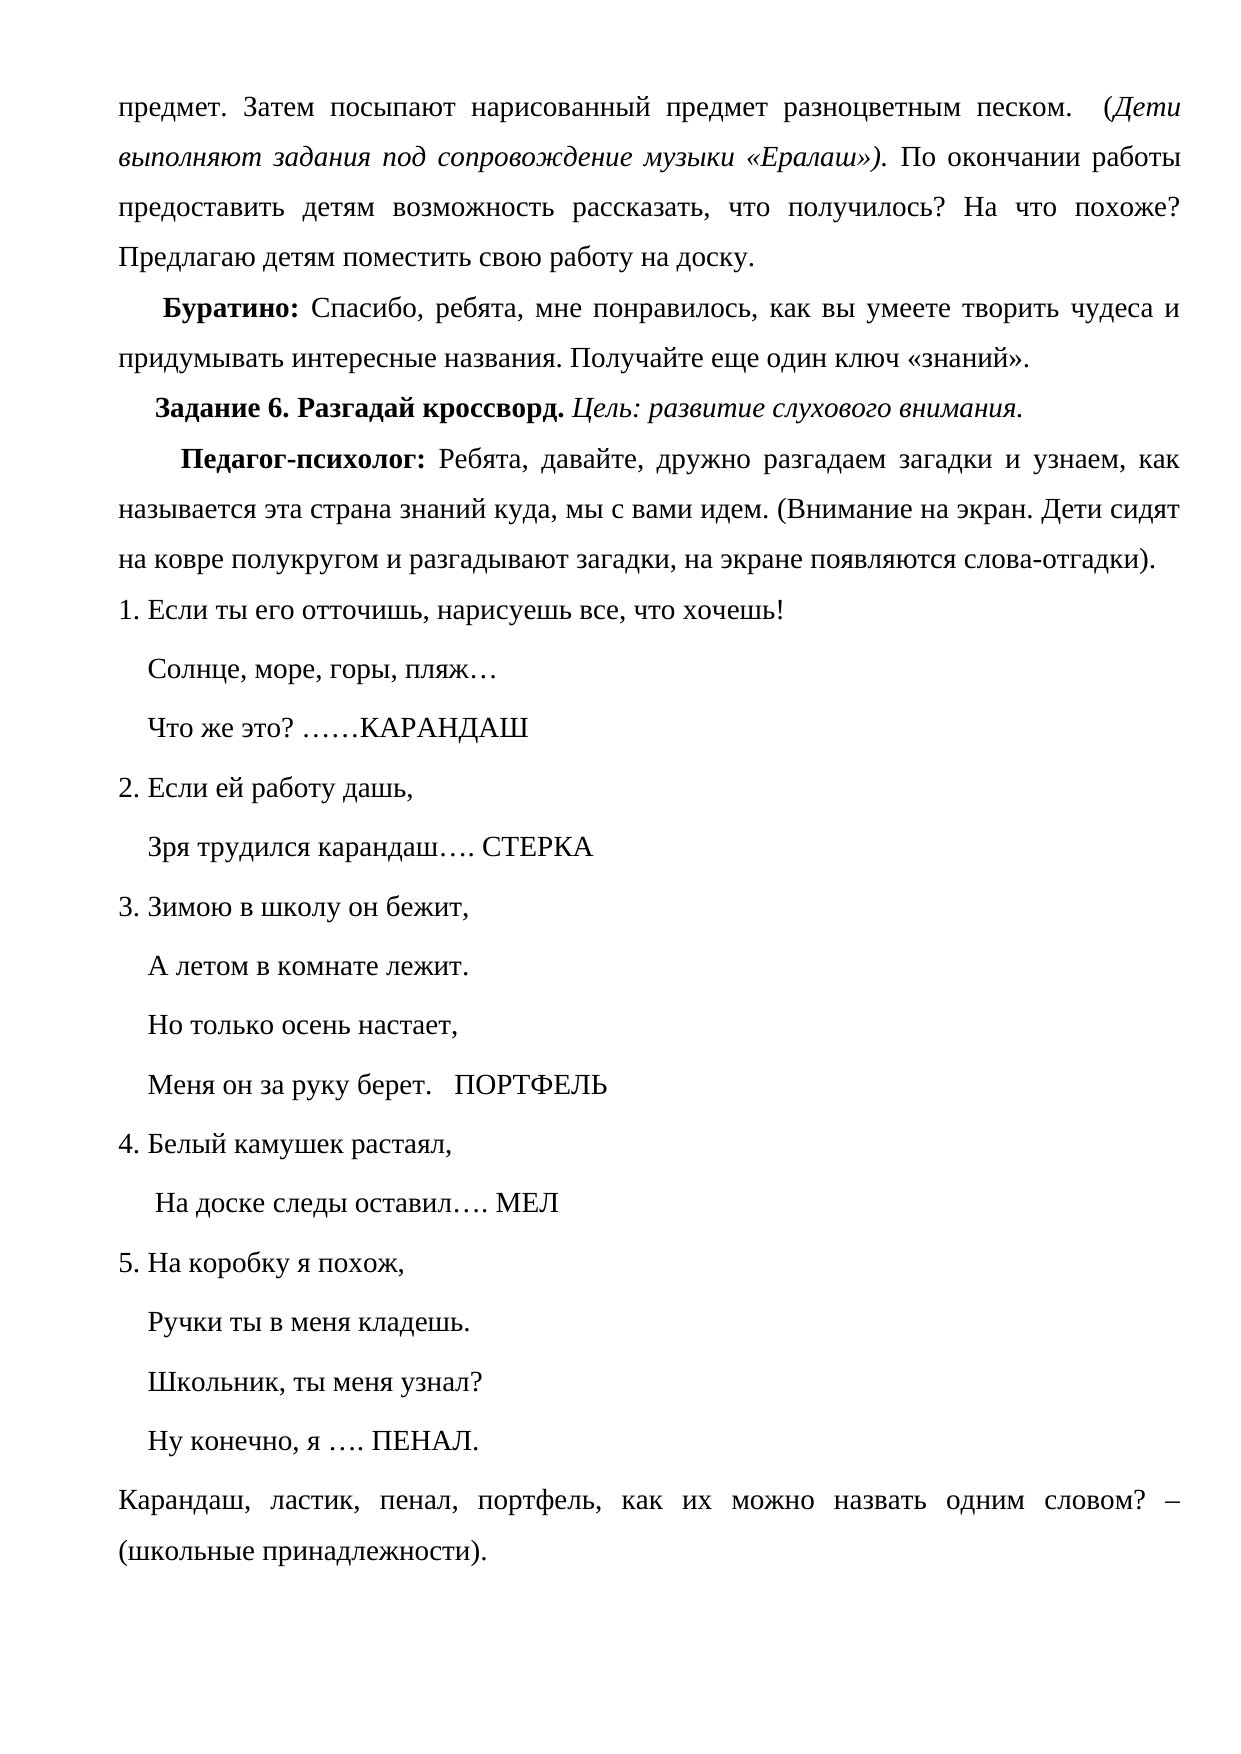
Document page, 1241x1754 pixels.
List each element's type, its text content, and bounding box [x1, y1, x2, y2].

text Ну конечно, я …. ПЕНАЛ. [118, 1423, 1181, 1457]
text Что же это? ……КАРАНДАШ [118, 711, 1181, 744]
text Меня он за руку берет. ПОРТФЕЛЬ [118, 1067, 1181, 1100]
text Задание 6. Разгадай кроссворд. Цель: развитие слухового внимания. [118, 391, 1181, 424]
text Буратино: Спасибо, ребята, мне понравилось, как вы умеете творить чудеса и придумывать интересные названия. Получайте еще один ключ «знаний». [118, 290, 1181, 374]
text 1. Если ты его отточишь, нарисуешь все, что хочешь! [118, 592, 1181, 625]
text Педагог-психолог: Ребята, давайте, дружно разгадаем загадки и узнаем, как называется эта страна знаний куда, мы с вами идем. (Внимание на экран. Дети сидят на ковре полукругом и разгадывают загадки, на экране появляются слова-отгадки). [118, 441, 1181, 575]
text Ручки ты в меня кладешь. [118, 1304, 1181, 1338]
text А летом в комнате лежит. [118, 948, 1181, 982]
text На доске следы оставил…. МЕЛ [118, 1186, 1181, 1219]
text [118, 89, 1181, 273]
text Карандаш, ластик, пенал, портфель, как их можно назвать одним словом? – (школьные принадлежности). [118, 1482, 1181, 1566]
text 4. Белый камушек растаял, [118, 1126, 1181, 1160]
text Школьник, ты меня узнал? [118, 1364, 1181, 1397]
text 2. Если ей работу дашь, [118, 770, 1181, 803]
text Зря трудился карандаш…. СТЕРКА [118, 829, 1181, 863]
text Но только осень настает, [118, 1007, 1181, 1041]
text Солнце, море, горы, пляж… [118, 651, 1181, 685]
text 3. Зимою в школу он бежит, [118, 889, 1181, 922]
text 5. На коробку я похож, [118, 1245, 1181, 1278]
